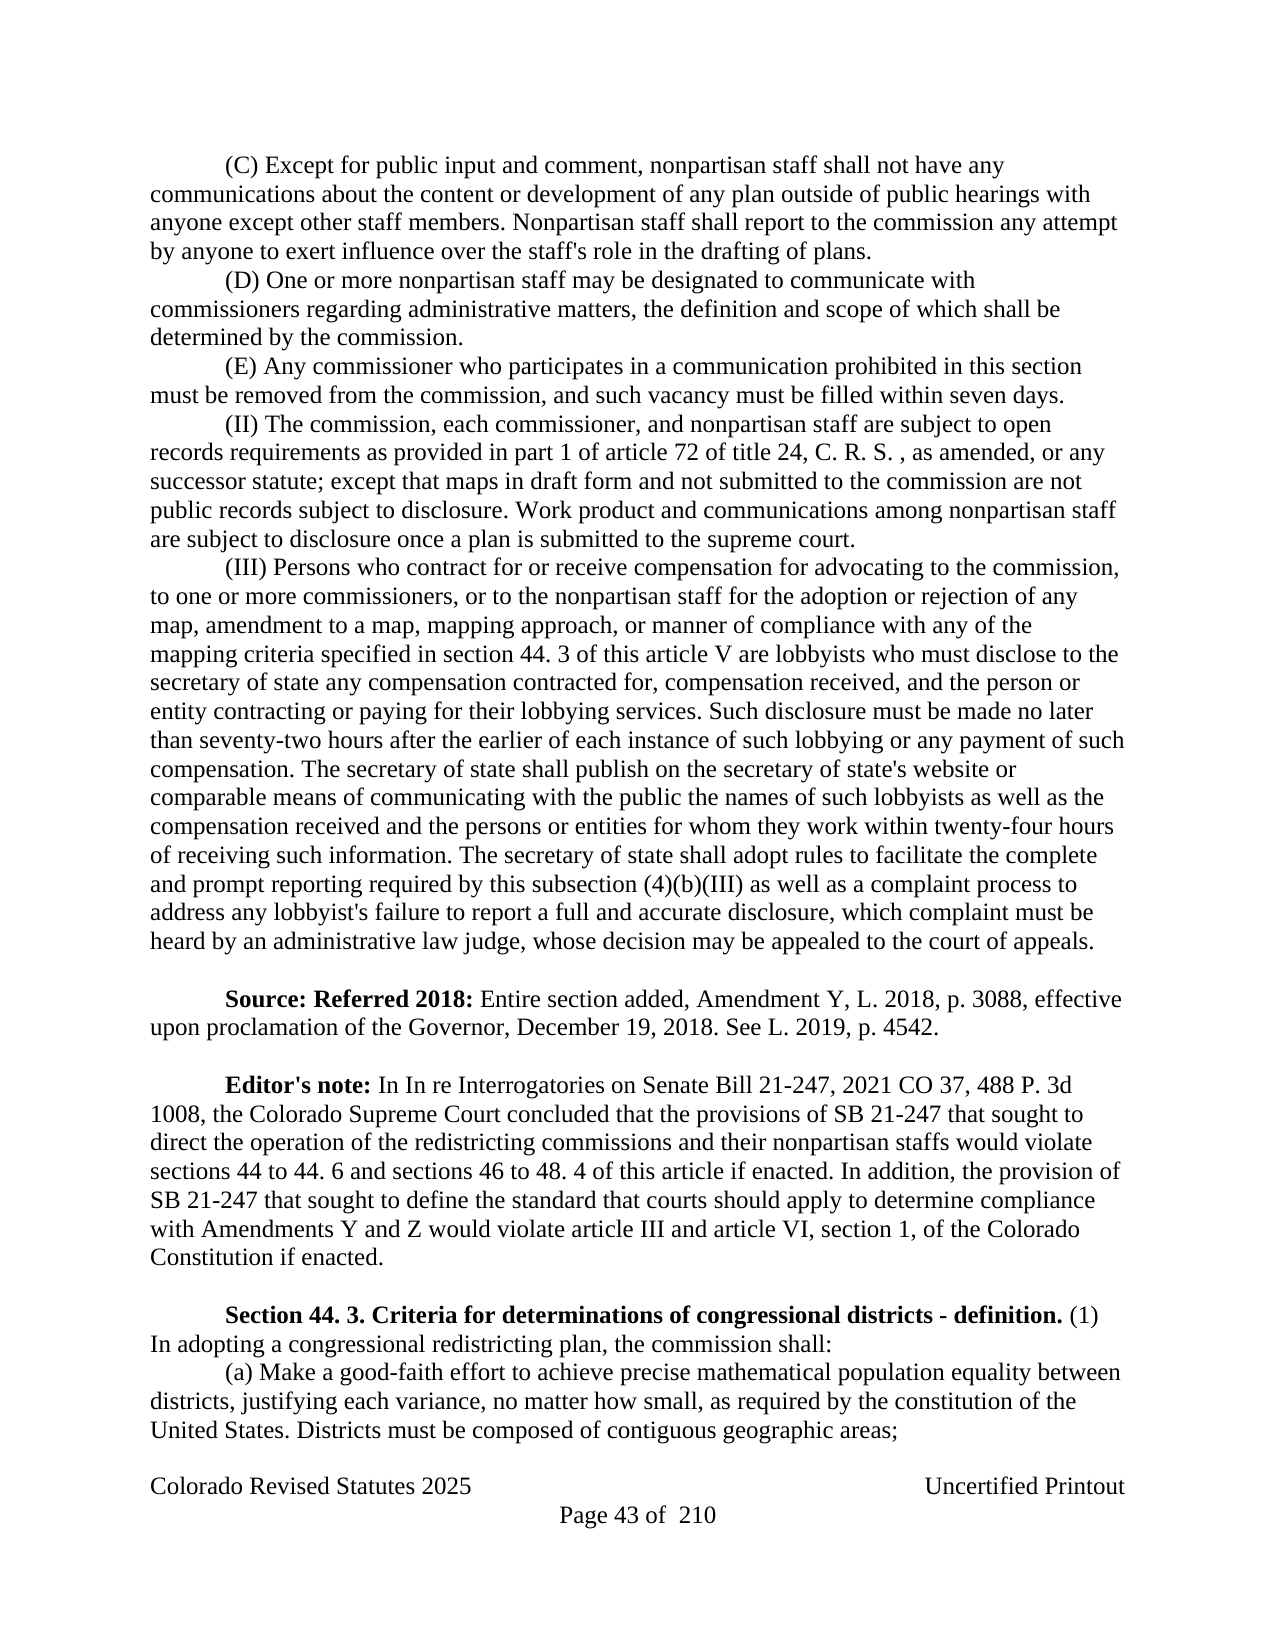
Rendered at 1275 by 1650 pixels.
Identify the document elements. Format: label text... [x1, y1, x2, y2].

text (C) Except for public input and comment, nonpartisan staff shall not have any communications about the content or development of any plan outside of public hearings with anyone except other staff members. Nonpartisan staff shall report to the commission any attempt by anyone to exert influence over the staff's role in the drafting of plans. [150, 150, 1125, 265]
text Editor's note: In In re Interrogatories on Senate Bill 21-247, 2021 CO 37, 488 P. 3d 1008, the Colorado Supreme Court concluded that the provisions of SB 21-247 that sought to direct the operation of the redistricting commissions and their nonpartisan staffs would violate sections 44 to 44. 6 and sections 46 to 48. 4 of this article if enacted. In addition, the provision of SB 21-247 that sought to define the standard that courts should apply to determine compliance with Amendments Y and Z would violate article III and article VI, section 1, of the Colorado Constitution if enacted. [150, 1070, 1125, 1271]
text Source: Referred 2018: Entire section added, Amendment Y, L. 2018, p. 3088, effective upon proclamation of the Governor, December 19, 2018. See L. 2019, p. 4542. [150, 984, 1125, 1041]
text (III) Persons who contract for or receive compensation for advocating to the commission, to one or more commissioners, or to the nonpartisan staff for the adoption or rejection of any map, amendment to a map, mapping approach, or manner of compliance with any of the mapping criteria specified in section 44. 3 of this article V are lobbyists who must disclose to the secretary of state any compensation contracted for, compensation received, and the person or entity contracting or paying for their lobbying services. Such disclosure must be made no later than seventy-two hours after the earlier of each instance of such lobbying or any payment of such compensation. The secretary of state shall publish on the secretary of state's website or comparable means of communicating with the public the names of such lobbyists as well as the compensation received and the persons or entities for whom they work within twenty-four hours of receiving such information. The secretary of state shall adopt rules to facilitate the complete and prompt reporting required by this subsection (4)(b)(III) as well as a complaint process to address any lobbyist's failure to report a full and accurate disclosure, which complaint must be heard by an administrative law judge, whose decision may be appealed to the court of appeals. [150, 552, 1125, 955]
text (D) One or more nonpartisan staff may be designated to communicate with commissioners regarding administrative matters, the definition and scope of which shall be determined by the commission. [150, 265, 1125, 351]
text (E) Any commissioner who participates in a communication prohibited in this section must be removed from the commission, and such vacancy must be filled within seven days. [150, 351, 1125, 409]
text (a) Make a good-faith effort to achieve precise mathematical population equality between districts, justifying each variance, no matter how small, as required by the constitution of the United States. Districts must be composed of contiguous geographic areas; [150, 1357, 1125, 1444]
text (II) The commission, each commissioner, and nonpartisan staff are subject to open records requirements as provided in part 1 of article 72 of title 24, C. R. S. , as amended, or any successor statute; except that maps in draft form and not submitted to the commission are not public records subject to disclosure. Work product and communications among nonpartisan staff are subject to disclosure once a plan is submitted to the supreme court. [150, 409, 1125, 552]
text Section 44. 3. Criteria for determinations of congressional districts - definition. (1) In adopting a congressional redistricting plan, the commission shall: [150, 1300, 1125, 1357]
